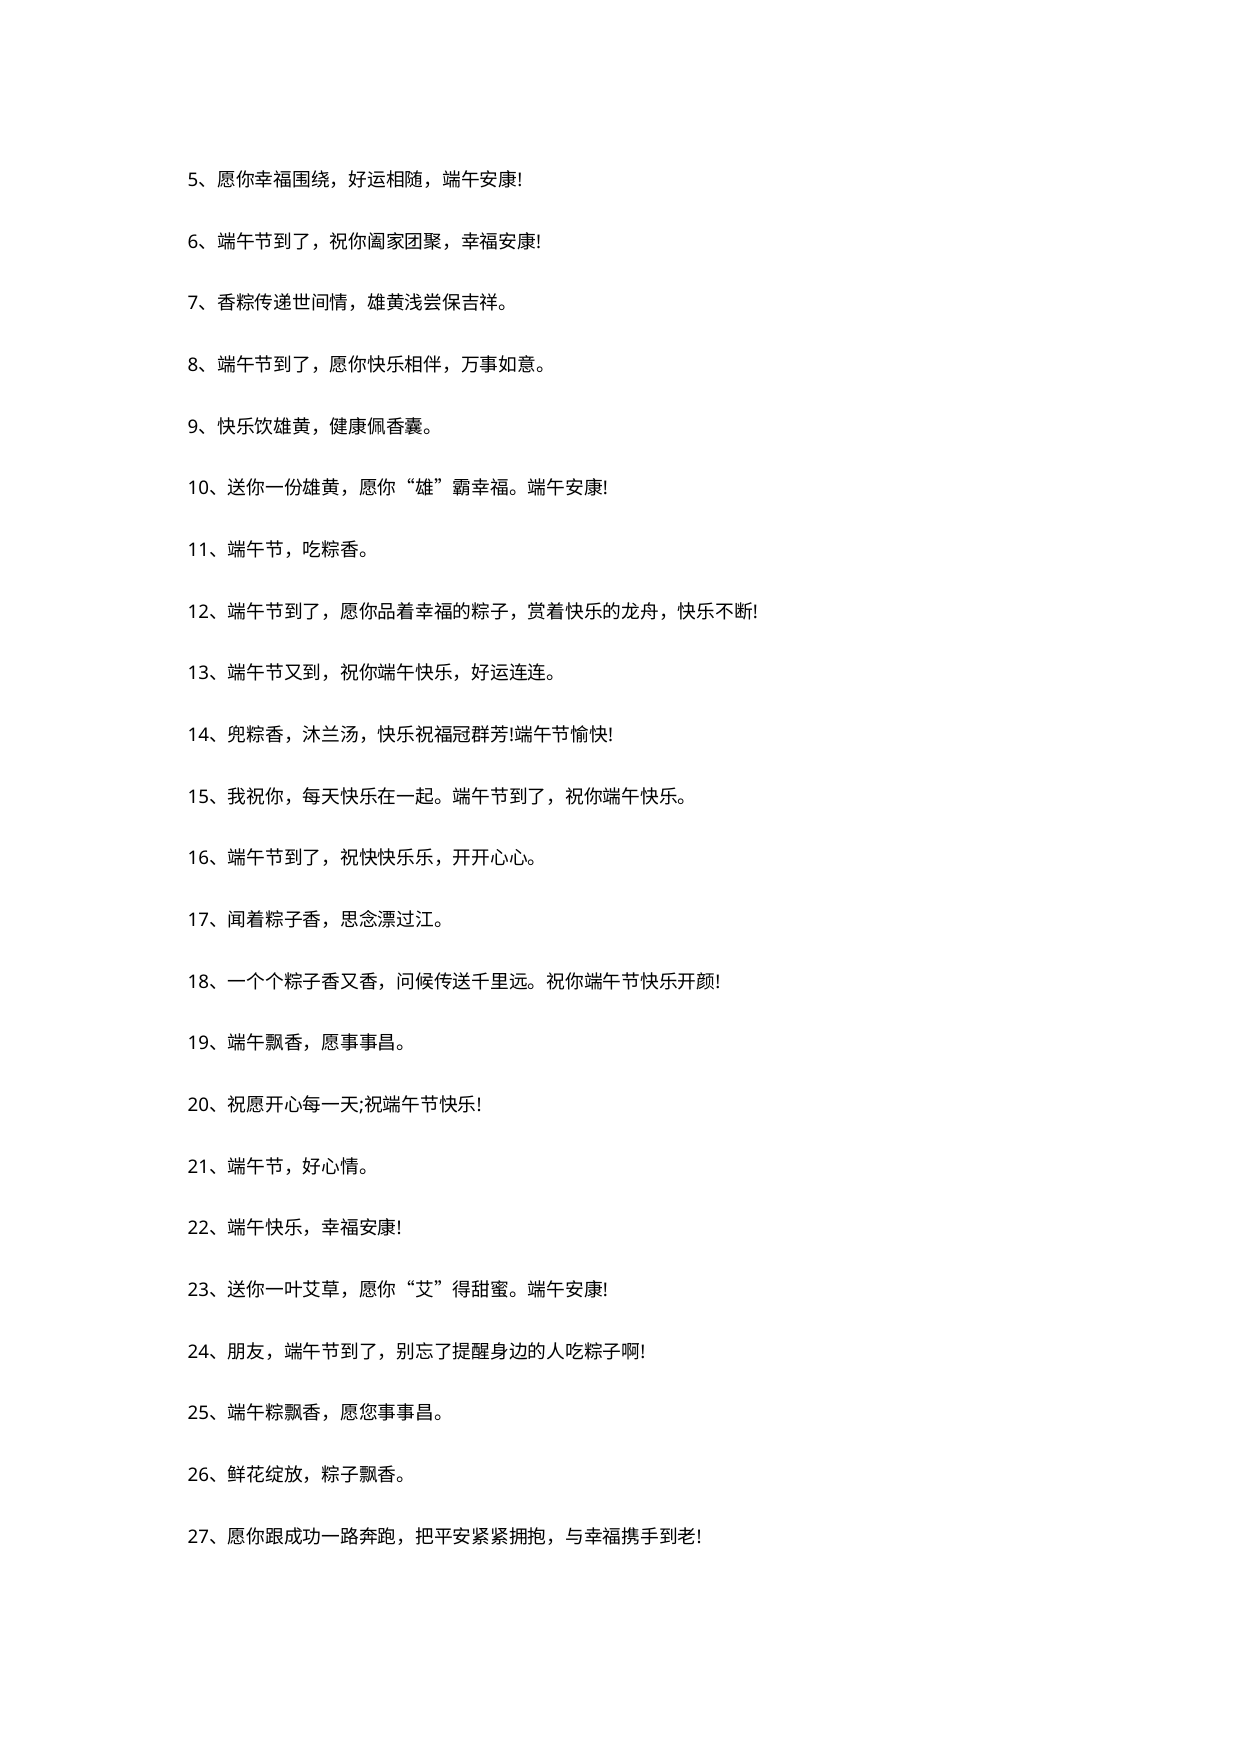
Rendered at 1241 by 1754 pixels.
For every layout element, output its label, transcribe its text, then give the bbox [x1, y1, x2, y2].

text 21、端午节，好心情。 [187, 1149, 1053, 1181]
text 6、端午节到了，祝你阖家团聚，幸福安康! [187, 224, 1053, 256]
text 9、快乐饮雄黄，健康佩香囊。 [187, 409, 1053, 441]
text 11、端午节，吃粽香。 [187, 532, 1053, 564]
text 7、香粽传递世间情，雄黄浅尝保吉祥。 [187, 285, 1053, 318]
text 13、端午节又到，祝你端午快乐，好运连连。 [187, 655, 1053, 688]
text 16、端午节到了，祝快快乐乐，开开心心。 [187, 840, 1053, 873]
text 15、我祝你，每天快乐在一起。端午节到了，祝你端午快乐。 [187, 779, 1053, 811]
text 20、祝愿开心每一天;祝端午节快乐! [187, 1087, 1053, 1119]
text 26、鲜花绽放，粽子飘香。 [187, 1457, 1053, 1489]
text 5、愿你幸福围绕，好运相随，端午安康! [187, 162, 1053, 194]
text 10、送你一份雄黄，愿你“雄”霸幸福。端午安康! [187, 470, 1053, 503]
text 8、端午节到了，愿你快乐相伴，万事如意。 [187, 347, 1053, 379]
text 22、端午快乐，幸福安康! [187, 1210, 1053, 1243]
text 19、端午飘香，愿事事昌。 [187, 1025, 1053, 1058]
text 25、端午粽飘香，愿您事事昌。 [187, 1395, 1053, 1428]
text 18、一个个粽子香又香，问候传送千里远。祝你端午节快乐开颜! [187, 964, 1053, 996]
text 23、送你一叶艾草，愿你“艾”得甜蜜。端午安康! [187, 1272, 1053, 1304]
text 12、端午节到了，愿你品着幸福的粽子，赏着快乐的龙舟，快乐不断! [187, 594, 1053, 626]
text 27、愿你跟成功一路奔跑，把平安紧紧拥抱，与幸福携手到老! [187, 1519, 1053, 1551]
text 24、朋友，端午节到了，别忘了提醒身边的人吃粽子啊! [187, 1334, 1053, 1366]
text 14、兜粽香，沐兰汤，快乐祝福冠群芳!端午节愉快! [187, 717, 1053, 749]
text 17、闻着粽子香，思念漂过江。 [187, 902, 1053, 934]
